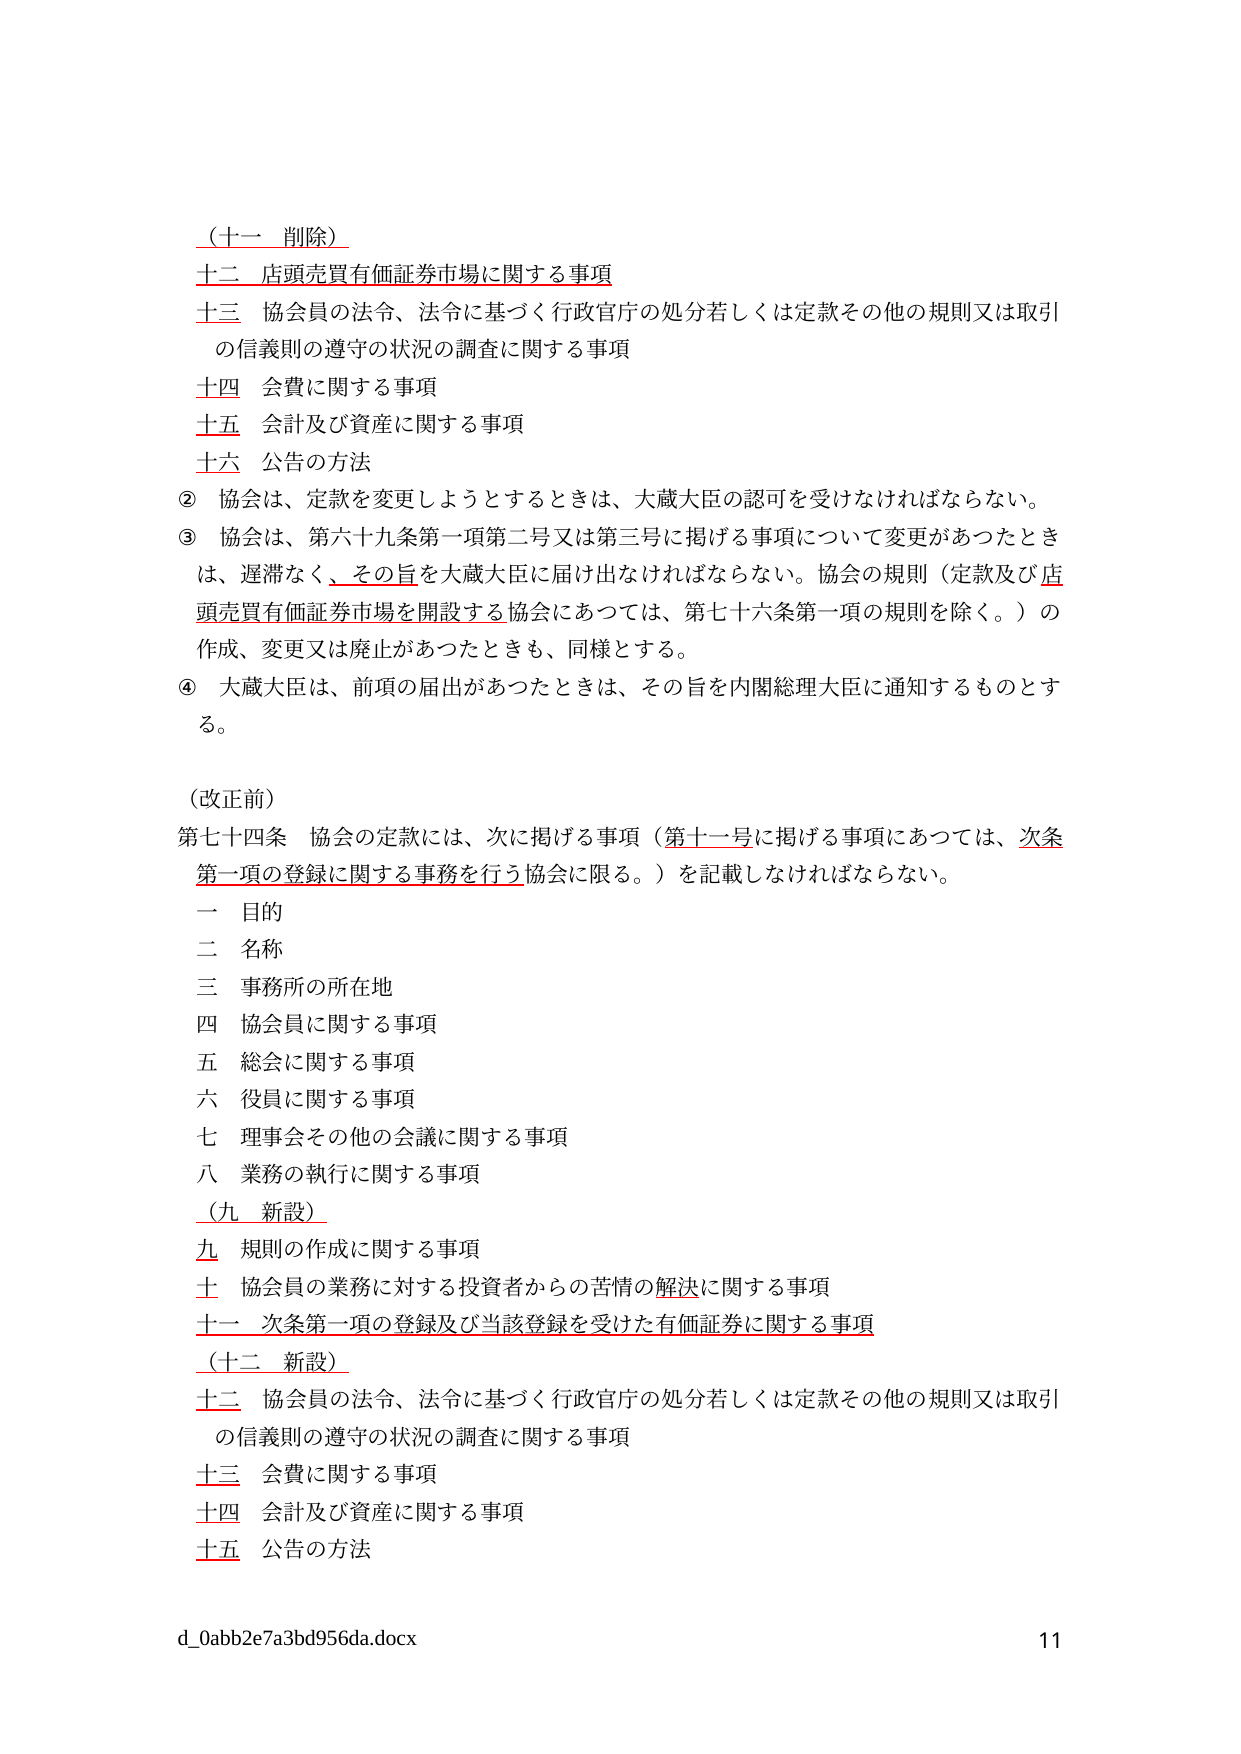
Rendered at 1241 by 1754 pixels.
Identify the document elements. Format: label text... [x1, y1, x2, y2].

text 十一 次条第一項の登録及び当該登録を受けた有価証券に関する事項 [196, 1304, 1063, 1342]
text 十二 協会員の法令、法令に基づく行政官庁の処分若しくは定款その他の規則又は取引の信義則の遵守の状況の調査に関する事項 [196, 1379, 1063, 1454]
text 三 事務所の所在地 [196, 967, 1063, 1004]
text 七 理事会その他の会議に関する事項 [196, 1117, 1063, 1154]
text （十二 新設） [196, 1342, 1063, 1379]
text 十二 店頭売買有価証券市場に関する事項 [196, 254, 1063, 292]
text （十一 削除） [196, 217, 1063, 254]
text 六 役員に関する事項 [196, 1079, 1063, 1117]
text （改正前） [177, 779, 1063, 817]
text 十三 会費に関する事項 [196, 1454, 1063, 1492]
text 十五 会計及び資産に関する事項 [196, 404, 1063, 442]
text 十五 公告の方法 [196, 1529, 1063, 1567]
text 二 名称 [196, 929, 1063, 967]
text ② 協会は、定款を変更しようとするときは、大蔵大臣の認可を受けなければならない。 [177, 479, 1063, 517]
text （九 新設） [196, 1192, 1063, 1229]
text 五 総会に関する事項 [196, 1042, 1063, 1079]
text 第七十四条 協会の定款には、次に掲げる事項（第十一号に掲げる事項にあつては、次条第一項の登録に関する事務を行う協会に限る。）を記載しなければならない。 [177, 817, 1063, 892]
text 八 業務の執行に関する事項 [196, 1154, 1063, 1192]
text 十三 協会員の法令、法令に基づく行政官庁の処分若しくは定款その他の規則又は取引の信義則の遵守の状況の調査に関する事項 [196, 292, 1063, 367]
text ③ 協会は、第六十九条第一項第二号又は第三号に掲げる事項について変更があつたときは、遅滞なく、その旨を大蔵大臣に届け出なければならない。協会の規則（定款及び店頭売買有価証券市場を開設する協会にあつては、第七十六条第一項の規則を除く。）の作成、変更又は廃止があつたときも、同様とする。 [177, 517, 1063, 667]
text 十 協会員の業務に対する投資者からの苦情の解決に関する事項 [196, 1267, 1063, 1304]
text 四 協会員に関する事項 [196, 1004, 1063, 1042]
text 九 規則の作成に関する事項 [196, 1229, 1063, 1267]
text 十六 公告の方法 [196, 442, 1063, 479]
text 一 目的 [196, 892, 1063, 929]
text ④ 大蔵大臣は、前項の届出があつたときは、その旨を内閣総理大臣に通知するものとする。 [177, 667, 1063, 742]
text 十四 会計及び資産に関する事項 [196, 1492, 1063, 1529]
text 十四 会費に関する事項 [196, 367, 1063, 404]
